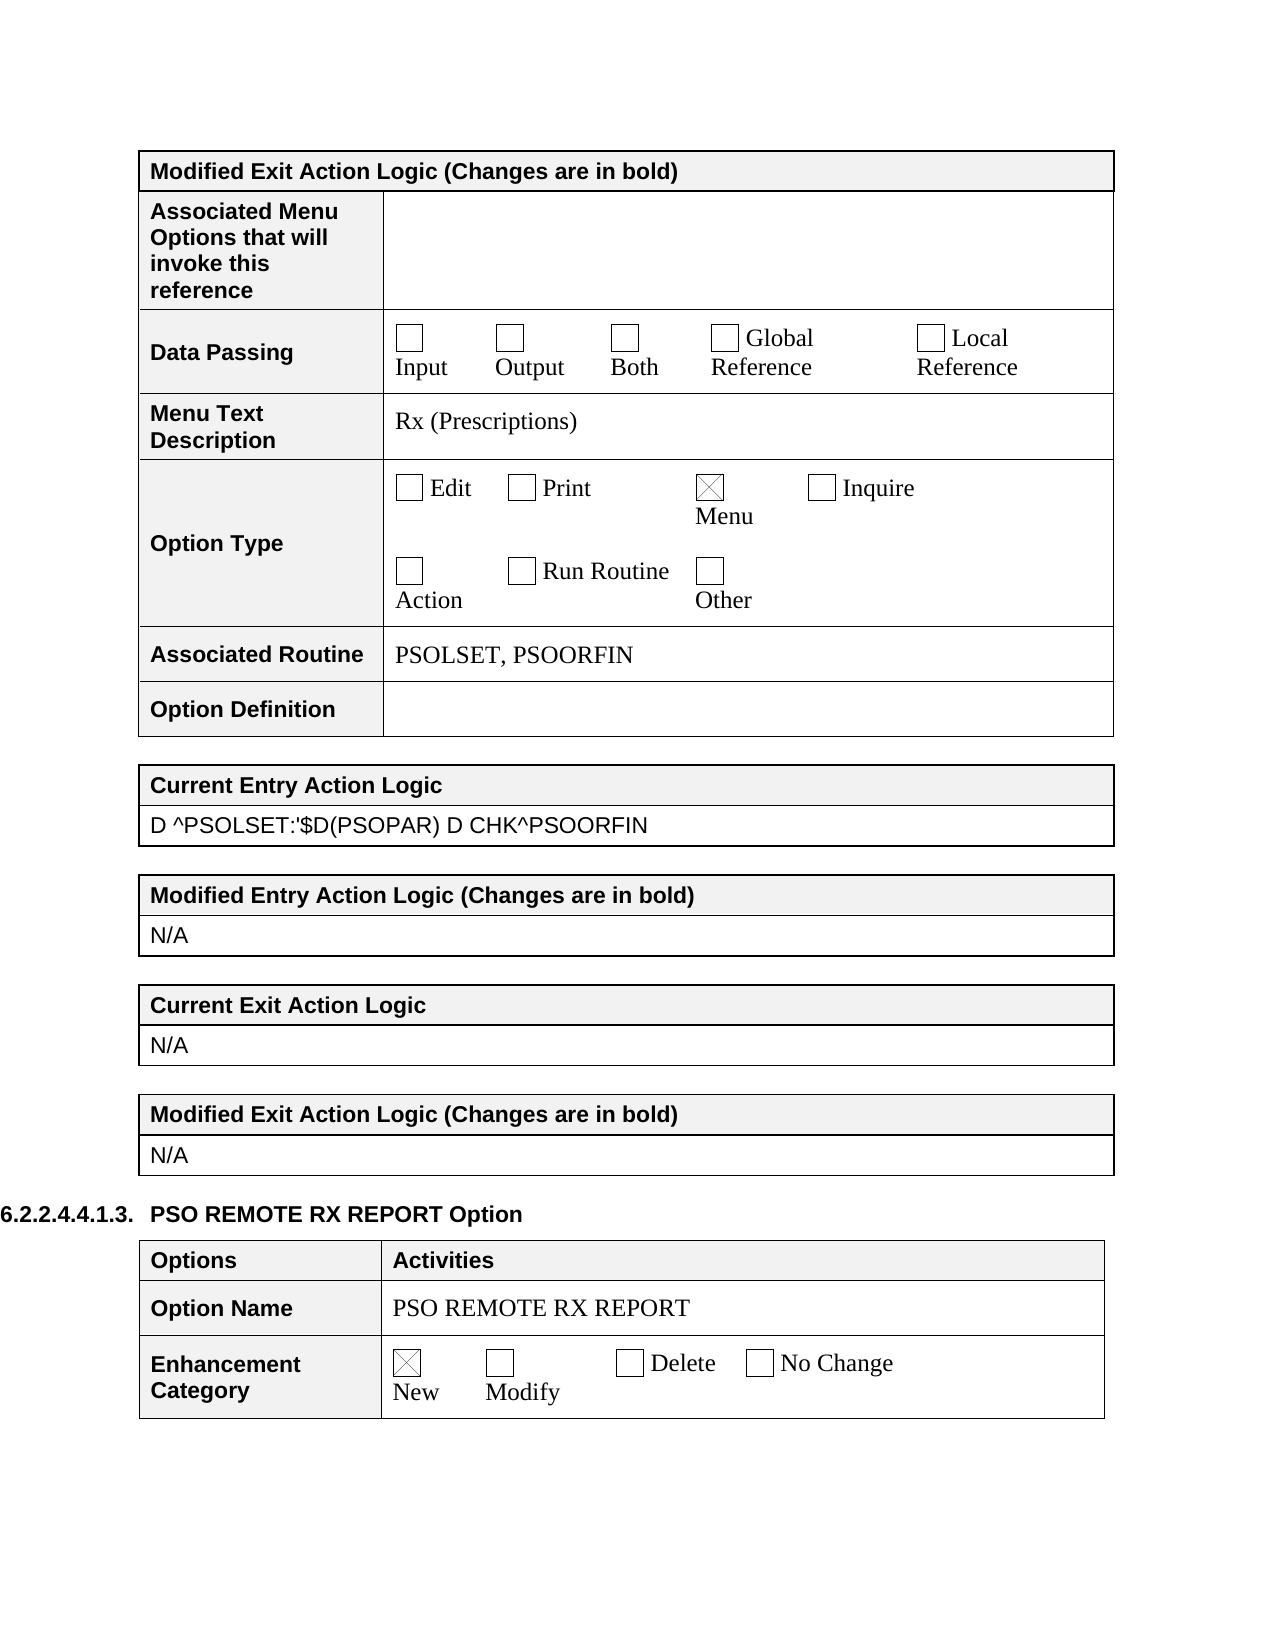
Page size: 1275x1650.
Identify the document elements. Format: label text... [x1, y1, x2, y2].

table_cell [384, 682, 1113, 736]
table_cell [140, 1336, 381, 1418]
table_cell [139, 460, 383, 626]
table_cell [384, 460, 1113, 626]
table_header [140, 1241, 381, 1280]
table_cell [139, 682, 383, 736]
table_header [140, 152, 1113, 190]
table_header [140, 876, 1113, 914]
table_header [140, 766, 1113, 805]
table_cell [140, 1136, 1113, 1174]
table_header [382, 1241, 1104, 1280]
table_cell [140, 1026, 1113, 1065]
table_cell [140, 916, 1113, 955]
subtitle PSO REMOTE RX REPORT Option [0, 1201, 1125, 1227]
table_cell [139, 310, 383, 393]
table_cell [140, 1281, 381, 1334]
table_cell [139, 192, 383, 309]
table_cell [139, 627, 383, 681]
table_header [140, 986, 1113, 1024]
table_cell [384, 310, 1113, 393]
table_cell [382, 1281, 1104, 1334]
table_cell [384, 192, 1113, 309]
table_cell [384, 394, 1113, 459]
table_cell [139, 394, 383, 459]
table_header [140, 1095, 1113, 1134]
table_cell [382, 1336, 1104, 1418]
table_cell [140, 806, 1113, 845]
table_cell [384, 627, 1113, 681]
